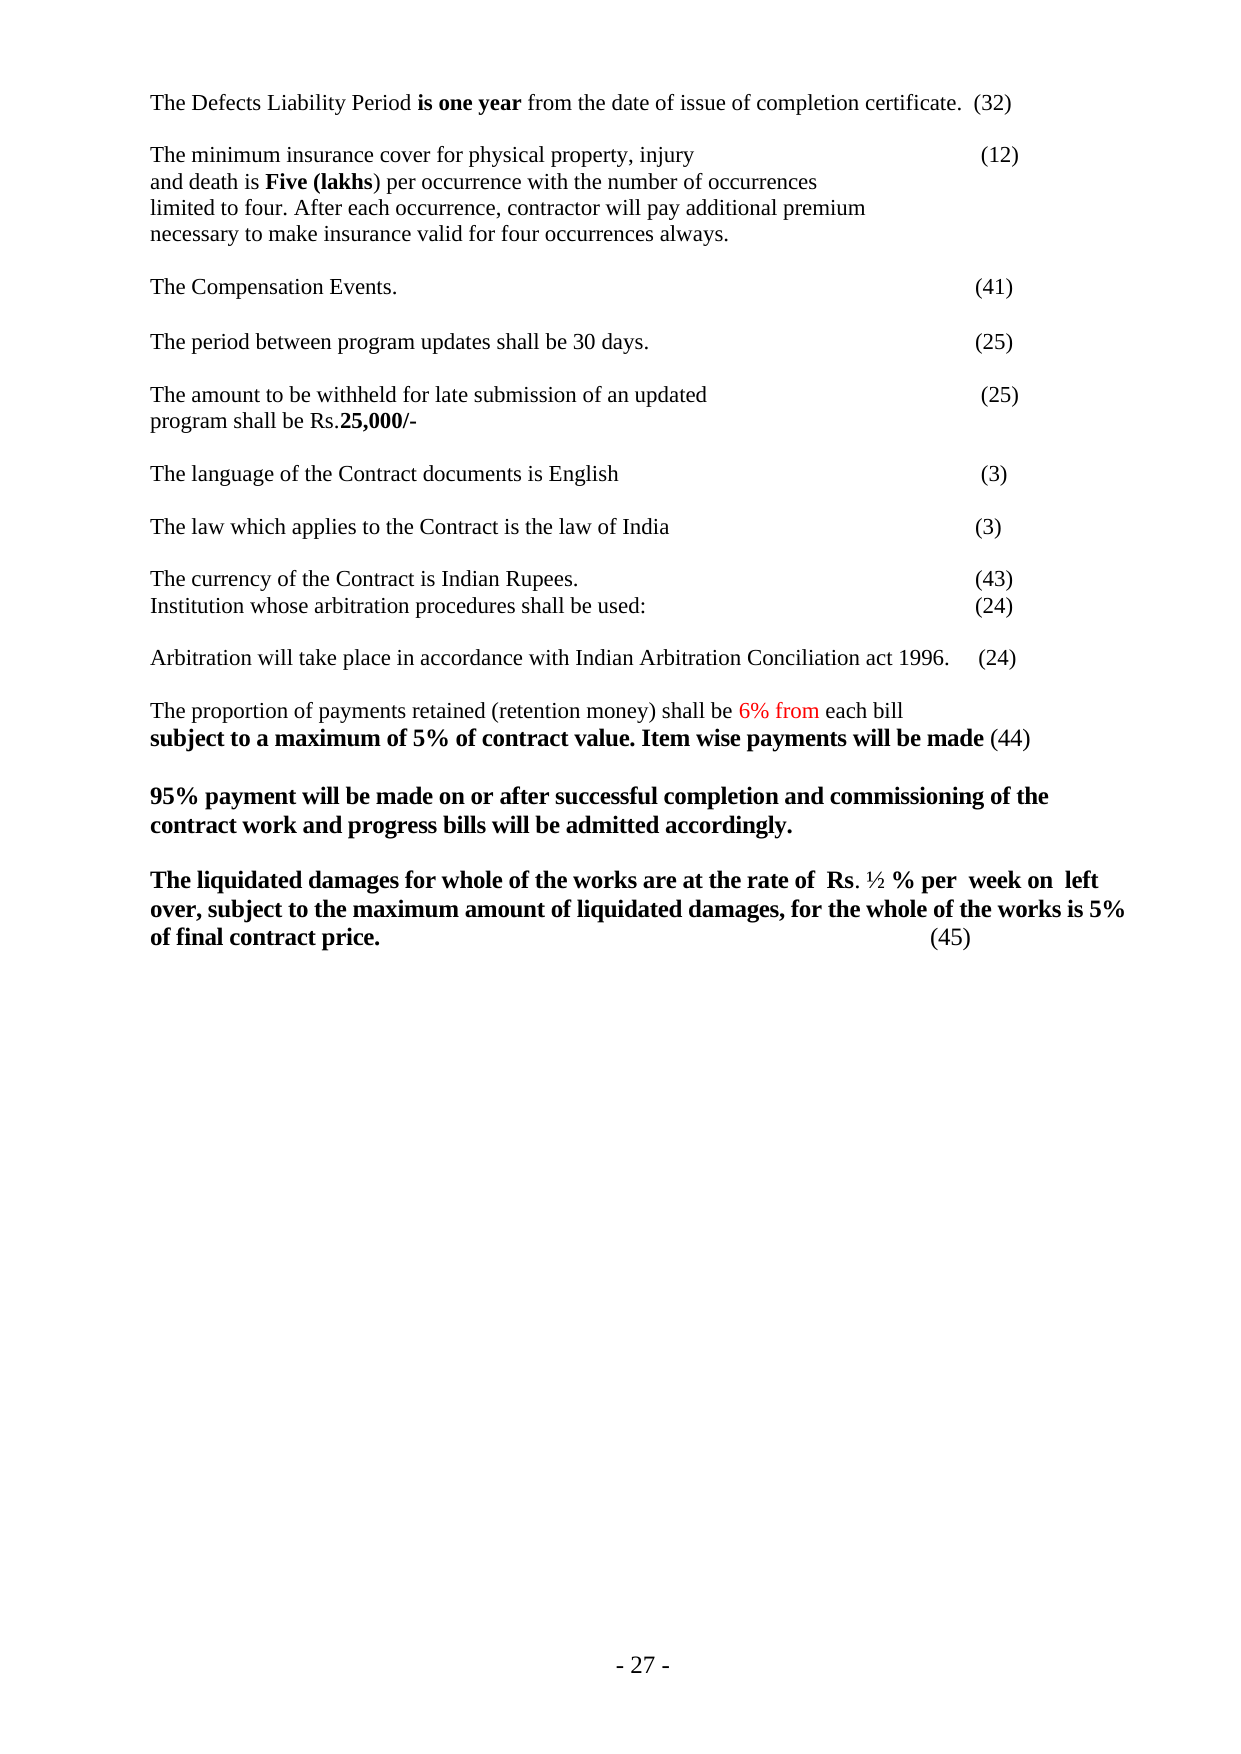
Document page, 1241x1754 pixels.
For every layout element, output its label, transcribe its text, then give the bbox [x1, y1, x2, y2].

text The Defects Liability Period is one year from the date of issue of completion certificate. (32) [150, 89, 1135, 115]
text and death is Five (lakhs) per occurrence with the number of occurrences [150, 168, 1135, 194]
text The language of the Contract documents is English (3) [150, 460, 1135, 486]
text 95% payment will be made on or after successful completion and commissioning of the contract work and progress bills will be admitted accordingly. [150, 781, 1135, 838]
text The period between program updates shall be 30 days. (25) [150, 328, 1135, 354]
text Institution whose arbitration procedures shall be used: (24) [150, 592, 1135, 618]
text necessary to make insurance valid for four occurrences always. [150, 220, 1135, 247]
text program shall be Rs.25,000/- [150, 407, 1135, 434]
text limited to four. After each occurrence, contractor will pay additional premium [150, 194, 1135, 220]
text The amount to be withheld for late submission of an updated (25) [150, 381, 1135, 407]
text The currency of the Contract is Indian Rupees. (43) [150, 565, 1135, 592]
text The Compensation Events. (41) [150, 273, 1135, 299]
text Arbitration will take place in accordance with Indian Arbitration Conciliation act 1996. (24) [150, 644, 1135, 671]
text The law which applies to the Contract is the law of (3) [150, 513, 1135, 539]
text The liquidated damages for whole of the works are at the rate of Rs. ½ % per week on left over, subject to the maximum amount of liquidated damages, for the whole of the works is 5% of final contract price. (45) [150, 865, 1135, 951]
text subject to a maximum of 5% of contract value. Item wise payments will be made (44) [150, 723, 1135, 752]
text The minimum insurance cover for physical property, injury (12) [150, 141, 1135, 168]
text The proportion of payments retained (retention money) shall be 6% from each bill [150, 697, 1135, 723]
